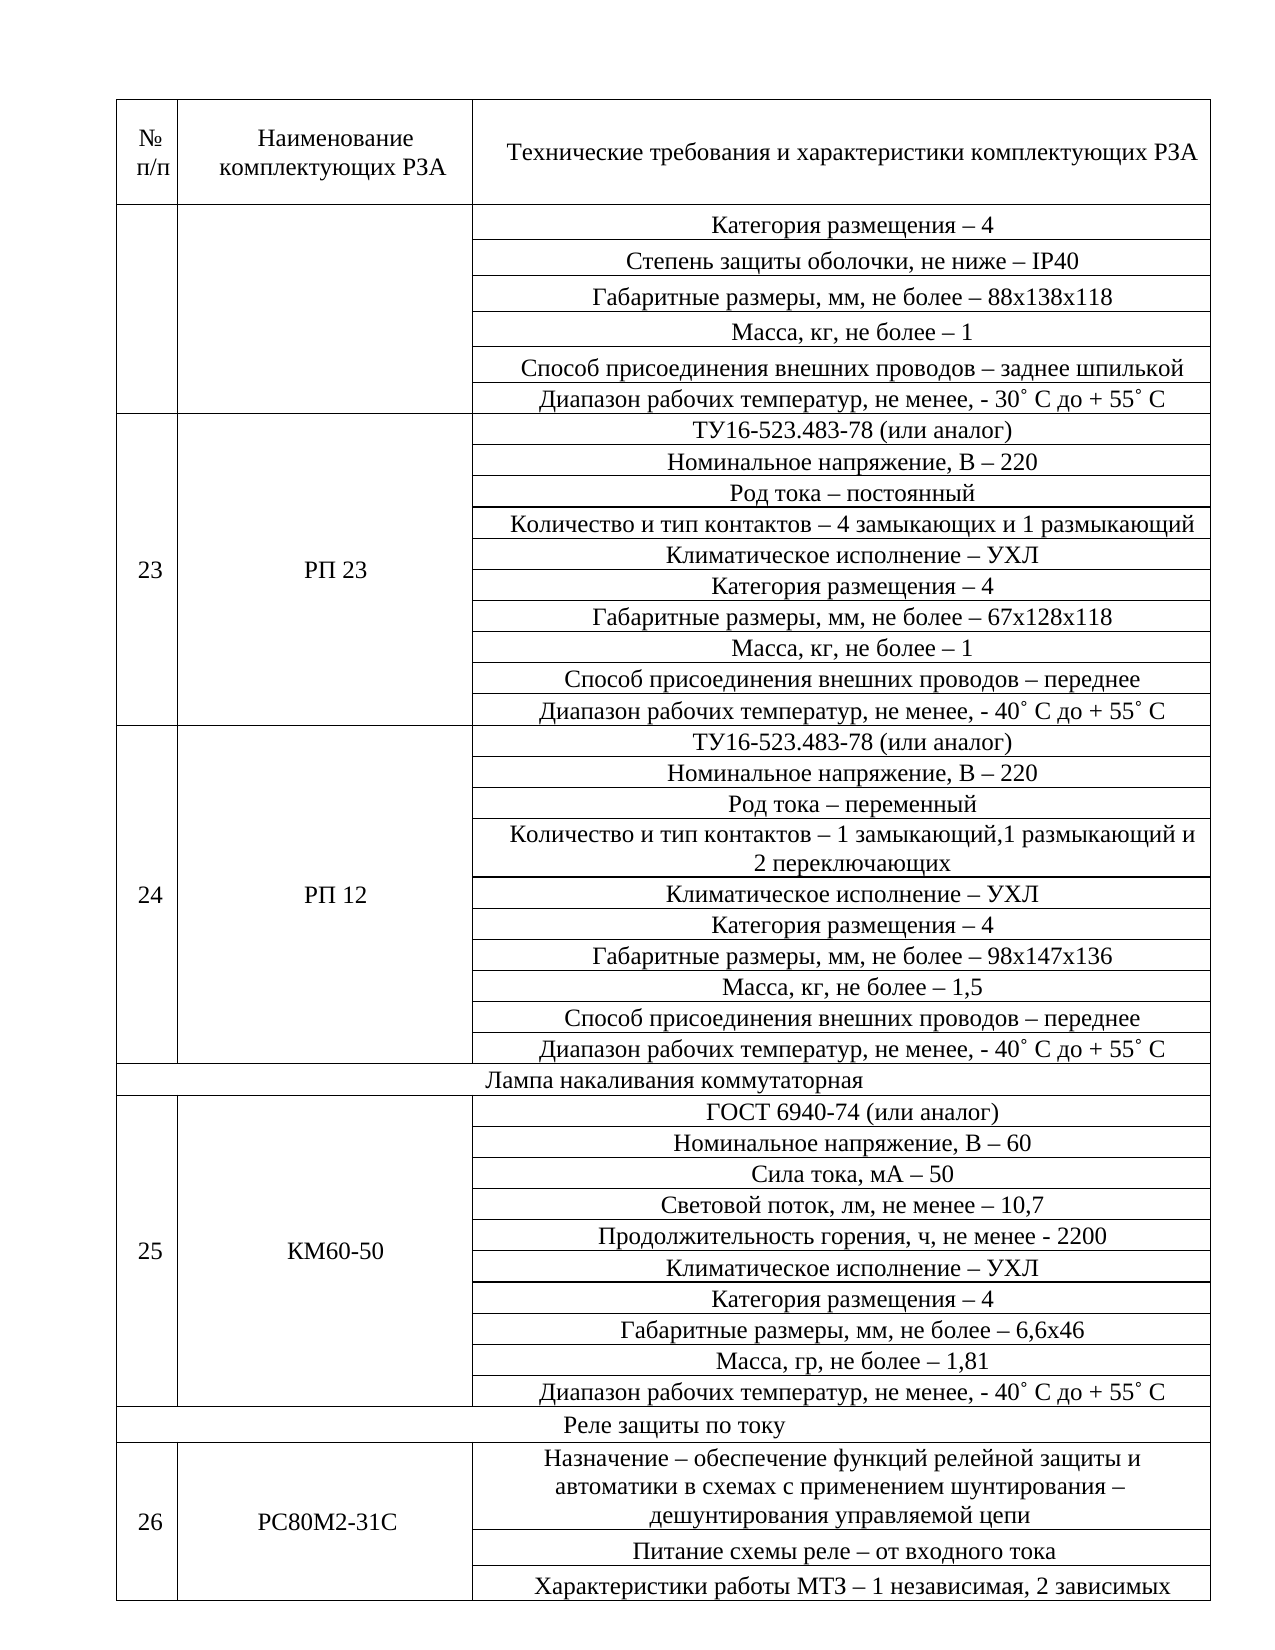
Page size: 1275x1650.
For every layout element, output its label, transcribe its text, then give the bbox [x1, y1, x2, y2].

table_cell РП 12 [178, 726, 472, 1063]
table_cell Род тока – переменный [473, 788, 1210, 818]
table_cell Номинальное напряжение, В – 60 [473, 1127, 1210, 1157]
table_cell Масса, кг, не более – 1 [473, 632, 1210, 662]
table_cell Диапазон рабочих температур, не менее, - 40˚ С до + 55˚ С [473, 1033, 1210, 1063]
table_cell Габаритные размеры, мм, не более – 6,6х46 [473, 1314, 1210, 1344]
table_cell Количество и тип контактов – 1 замыкающий,1 размыкающий и 2 переключающих [473, 819, 1210, 876]
table_cell ГОСТ 6940-74 (или аналог) [473, 1096, 1210, 1126]
table_cell КМ60-50 [178, 1096, 472, 1406]
table_cell Способ присоединения внешних проводов – заднее шпилькой [473, 347, 1210, 382]
table_cell Количество и тип контактов – 4 замыкающих и 1 размыкающий [473, 508, 1210, 538]
table_header № п/п [117, 100, 177, 204]
table_cell Категория размещения – 4 [473, 1283, 1210, 1312]
table_cell Масса, кг, не более – 1 [473, 312, 1210, 346]
table_cell Диапазон рабочих температур, не менее, - 40˚ С до + 55˚ С [473, 694, 1210, 724]
table_cell Лампа накаливания коммутаторная [117, 1064, 1210, 1094]
table_cell Масса, кг, не более – 1,5 [473, 971, 1210, 1001]
table_cell Масса, гр, не более – 1,81 [473, 1345, 1210, 1375]
table_cell 23 [117, 414, 177, 724]
table_cell Световой поток, лм, не менее – 10,7 [473, 1189, 1210, 1219]
table_cell Климатическое исполнение – УХЛ [473, 539, 1210, 569]
table_cell Габаритные размеры, мм, не более – 98х147х136 [473, 940, 1210, 970]
table_cell Номинальное напряжение, В – 220 [473, 757, 1210, 787]
table_cell Продолжительность горения, ч, не менее - 2200 [473, 1220, 1210, 1250]
table_cell Способ присоединения внешних проводов – переднее [473, 1002, 1210, 1032]
table_cell РП 23 [178, 414, 472, 724]
table_cell 24 [117, 726, 177, 1063]
table_cell Номинальное напряжение, В – 220 [473, 445, 1210, 475]
table_cell РС80М2-31С [178, 1443, 472, 1600]
table_cell Род тока – постоянный [473, 476, 1210, 506]
table_cell Питание схемы реле – от входного тока [473, 1530, 1210, 1564]
table_cell Степень защиты оболочки, не ниже – IP40 [473, 240, 1210, 275]
table_cell Способ присоединения внешних проводов – переднее [473, 663, 1210, 693]
table_cell 25 [117, 1096, 177, 1406]
table_cell Категория размещения – 4 [473, 205, 1210, 239]
table_cell Категория размещения – 4 [473, 570, 1210, 600]
table_cell Сила тока, мА – 50 [473, 1158, 1210, 1188]
table_cell Диапазон рабочих температур, не менее, - 40˚ С до + 55˚ С [473, 1376, 1210, 1406]
table_cell ТУ16-523.483-78 (или аналог) [473, 726, 1210, 756]
table_header Наименование комплектующих РЗА [178, 100, 472, 204]
table_cell Диапазон рабочих температур, не менее, - 30˚ С до + 55˚ С [473, 383, 1210, 413]
table_cell ТУ16-523.483-78 (или аналог) [473, 414, 1210, 444]
table_cell 26 [117, 1443, 177, 1600]
table_cell Категория размещения – 4 [473, 909, 1210, 939]
table_cell Климатическое исполнение – УХЛ [473, 1251, 1210, 1281]
table_header Технические требования и характеристики комплектующих РЗА [473, 100, 1210, 204]
table_cell Характеристики работы МТЗ – 1 независимая, 2 зависимых [473, 1566, 1210, 1600]
table_cell Климатическое исполнение – УХЛ [473, 878, 1210, 908]
table_cell Габаритные размеры, мм, не более – 67х128х118 [473, 601, 1210, 631]
table_cell Реле защиты по току [117, 1407, 1210, 1442]
table_cell Габаритные размеры, мм, не более – 88х138х118 [473, 276, 1210, 311]
table_cell Назначение – обеспечение функций релейной защиты и автоматики в схемах с применением шунтирования – дешунтирования управляемой цепи [473, 1443, 1210, 1529]
